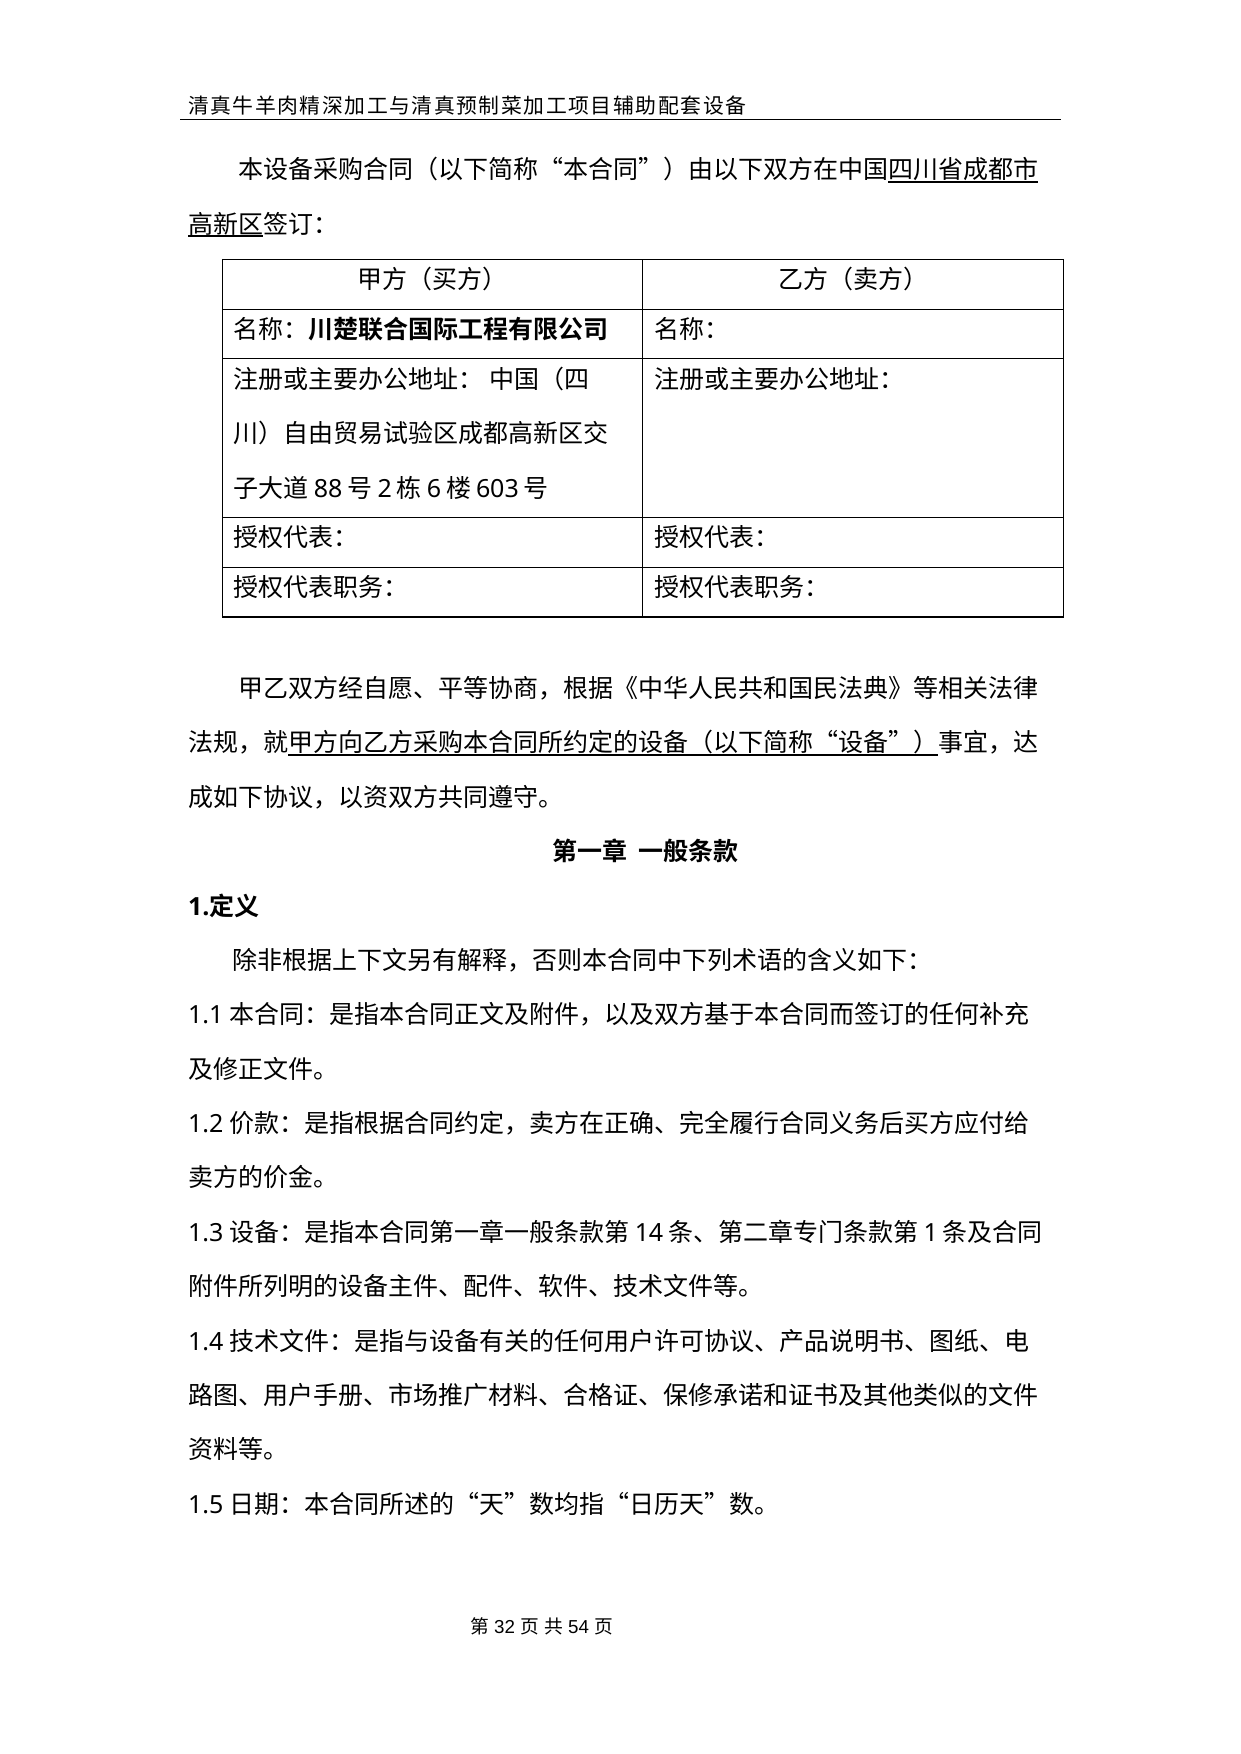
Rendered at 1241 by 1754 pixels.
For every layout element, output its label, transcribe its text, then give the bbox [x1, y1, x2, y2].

text 甲乙双方经自愿、平等协商，根据《中华人民共和国民法典》等相关法律法规，就甲方向乙方采购本合同所约定的设备（以下简称“设备”）事宜，达成如下协议，以资双方共同遵守。 [188, 668, 1052, 813]
table_header 甲方（买方） [223, 260, 642, 308]
text 除非根据上下文另有解释，否则本合同中下列术语的含义如下： [232, 940, 1052, 977]
text 1.2 价款：是指根据合同约定，卖方在正确、完全履行合同义务后买方应付给卖方的价金。 [188, 1103, 1052, 1194]
table_cell 授权代表职务： [643, 568, 1063, 616]
table_cell 注册或主要办公地址： [643, 359, 1063, 517]
table_cell 授权代表： [223, 518, 642, 567]
table_cell 名称：川楚联合国际工程有限公司 [223, 310, 642, 358]
text 第一章 一般条款 [188, 832, 1052, 868]
table_cell 注册或主要办公地址： 中国（四川）自由贸易试验区成都高新区交子大道88号2栋6楼603号 [223, 359, 642, 517]
table_cell 名称： [643, 310, 1063, 358]
text 本设备采购合同（以下简称“本合同”）由以下双方在中国四川省成都市高新区签订： [188, 150, 1052, 241]
text 1.4 技术文件：是指与设备有关的任何用户许可协议、产品说明书、图纸、电路图、用户手册、市场推广材料、合格证、保修承诺和证书及其他类似的文件资料等。 [188, 1321, 1052, 1466]
table_cell 授权代表： [643, 518, 1063, 567]
text 1.5 日期：本合同所述的“天”数均指“日历天”数。 [188, 1484, 1052, 1520]
table_cell 授权代表职务： [223, 568, 642, 616]
table_header 乙方（卖方） [643, 260, 1063, 308]
text 1.3 设备：是指本合同第一章一般条款第14条、第二章专门条款第1条及合同附件所列明的设备主件、配件、软件、技术文件等。 [188, 1212, 1052, 1303]
text 1.1 本合同：是指本合同正文及附件，以及双方基于本合同而签订的任何补充及修正文件。 [188, 995, 1052, 1085]
text 1.定义 [188, 886, 1052, 922]
